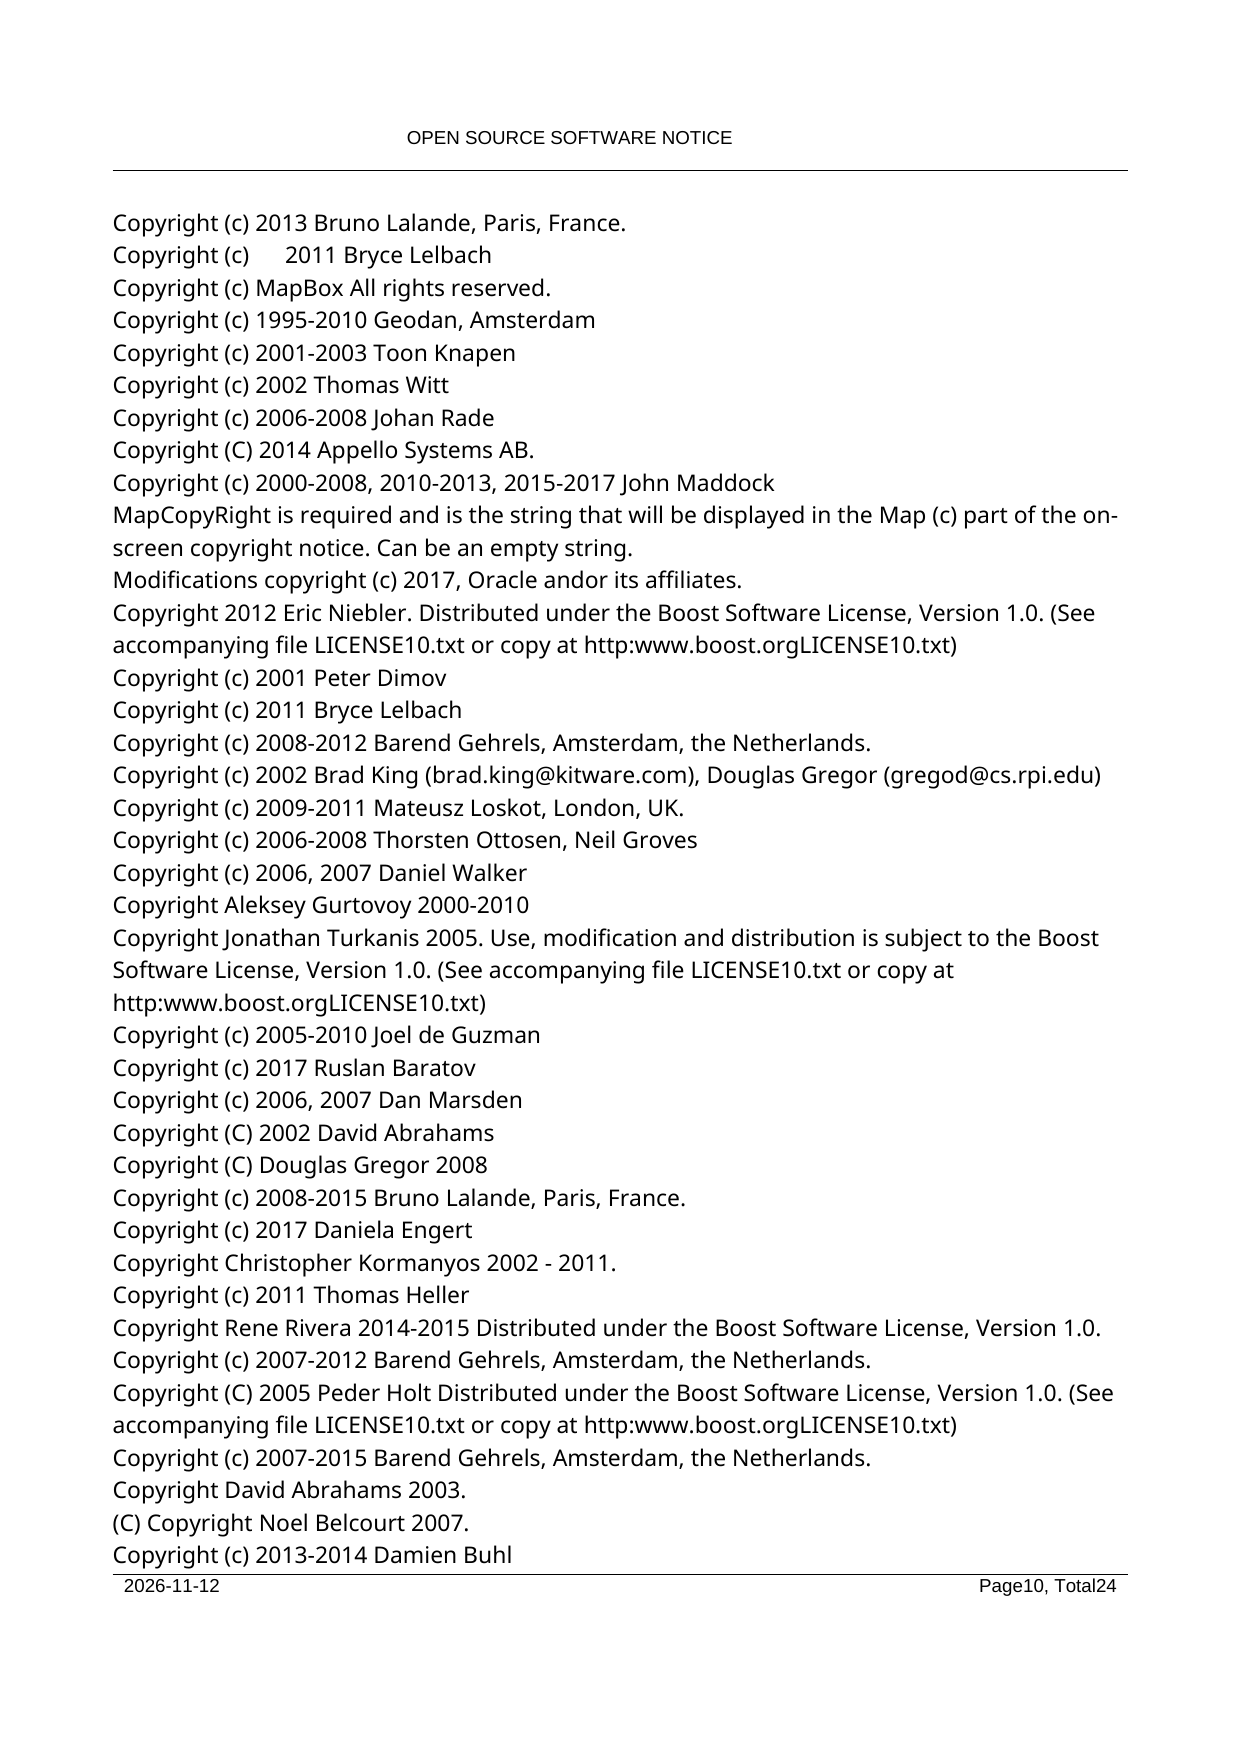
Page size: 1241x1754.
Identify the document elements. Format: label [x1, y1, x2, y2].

text [112, 206, 1128, 1571]
